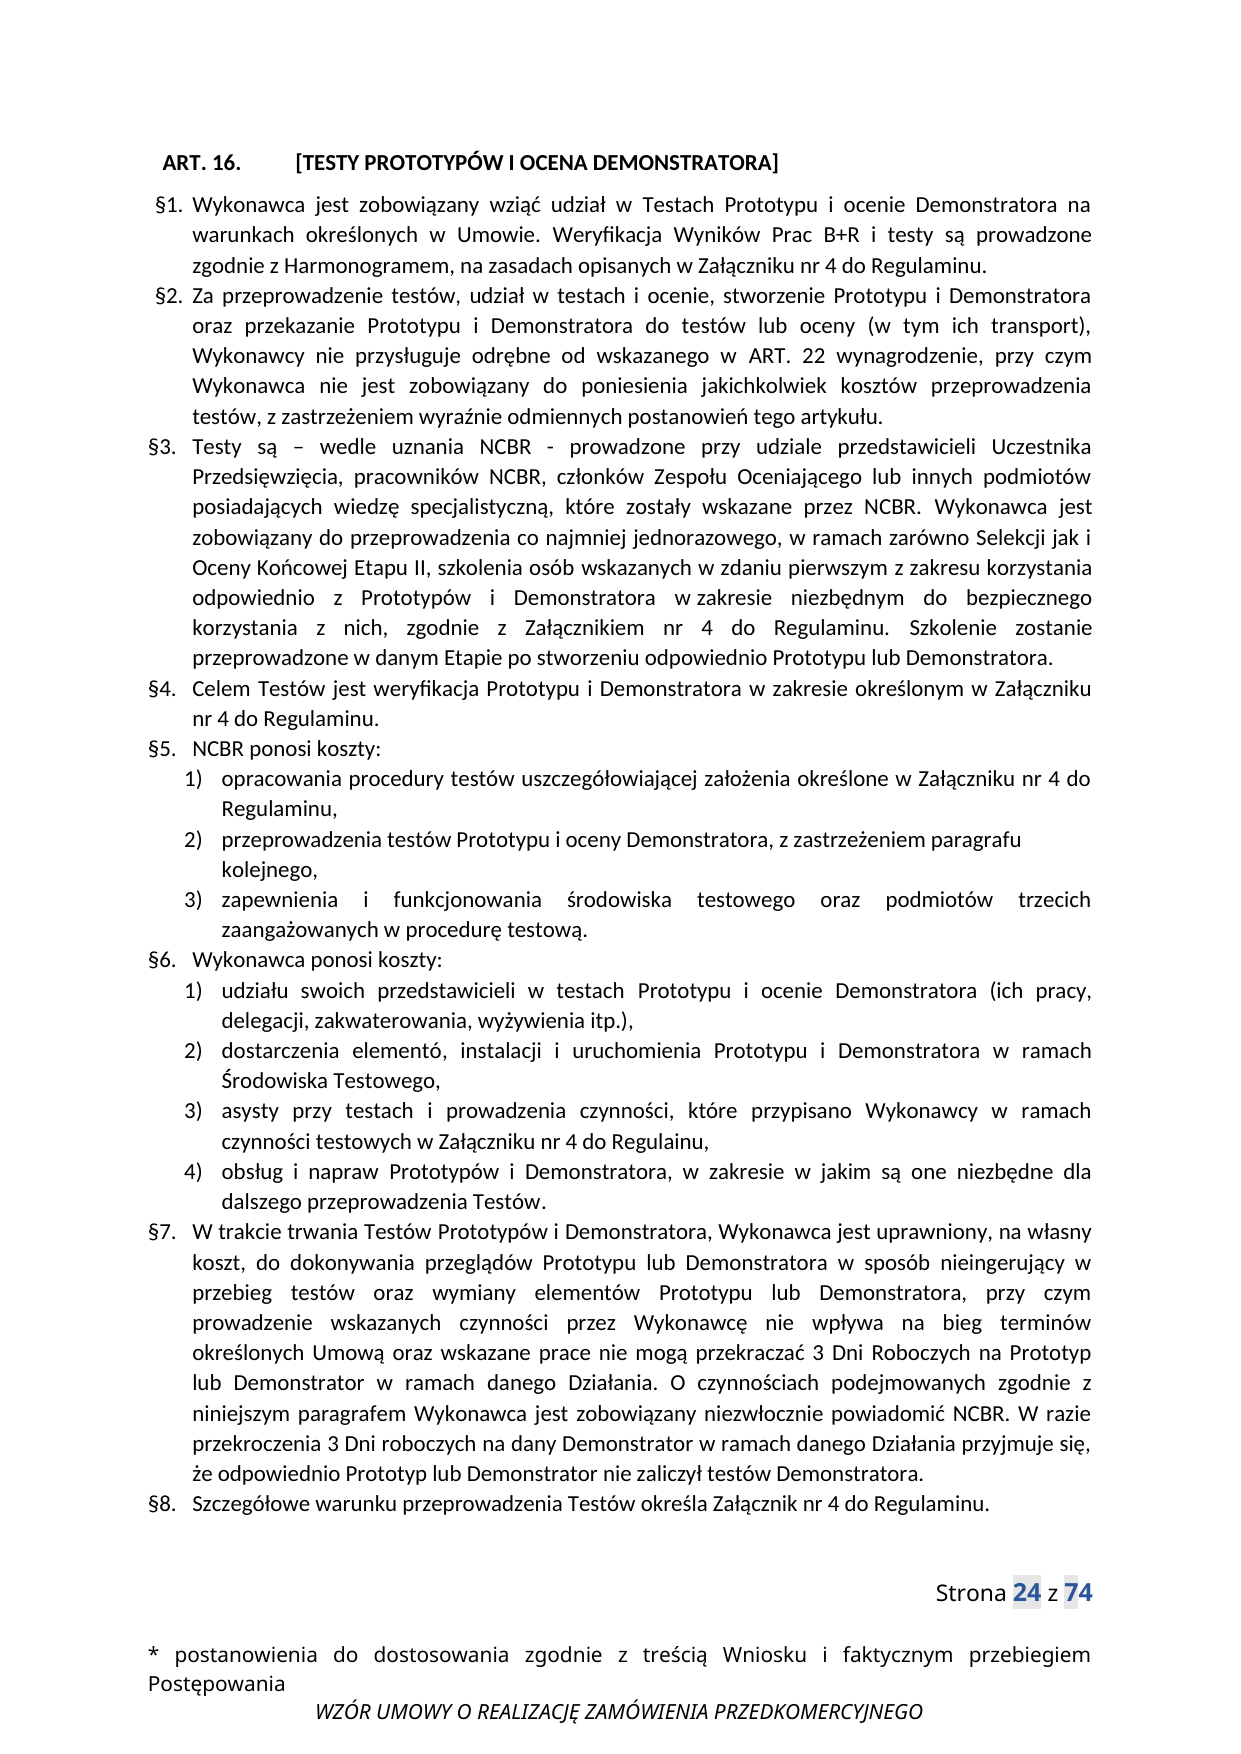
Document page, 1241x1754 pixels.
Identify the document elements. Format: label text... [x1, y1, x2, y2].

list opracowania procedury testów uszczegółowiającej założenia określone w Załączniku nr 4 do Regulaminu, [184, 764, 1093, 822]
list dostarczenia elementó, instalacji i uruchomienia Prototypu i Demonstratora w ramach Środowiska Testowego, [184, 1036, 1093, 1094]
list Wykonawca ponosi koszty: [148, 946, 1093, 973]
list udziału swoich przedstawicieli w testach Prototypu i ocenie Demonstratora (ich pracy, delegacji, zakwaterowania, wyżywienia itp.), [184, 976, 1093, 1034]
list NCBR ponosi koszty: [148, 734, 1093, 762]
list W trakcie trwania Testów Prototypów i Demonstratora, Wykonawca jest uprawniony, na własny koszt, do dokonywania przeglądów Prototypu lub Demonstratora w sposób nieingerujący w przebieg testów oraz wymiany elementów Prototypu lub Demonstratora, przy czym prowadzenie wskazanych czynności przez Wykonawcę nie wpływa na bieg terminów określonych Umową oraz wskazane prace nie mogą przekraczać 3 Dni Roboczych na Prototyp lub Demonstrator w ramach danego Działania. O czynnościach podejmowanych zgodnie z niniejszym paragrafem Wykonawca jest zobowiązany niezwłocznie powiadomić NCBR. W razie przekroczenia 3 Dni roboczych na dany Demonstrator w ramach danego Działania przyjmuje się, że odpowiednio Prototyp lub Demonstrator nie zaliczył testów Demonstratora. [148, 1217, 1093, 1487]
list Za przeprowadzenie testów, udział w testach i ocenie, stworzenie Prototypu i Demonstratora oraz przekazanie Prototypu i Demonstratora do testów lub oceny (w tym ich transport), Wykonawcy nie przysługuje odrębne od wskazanego w ART. 22 wynagrodzenie, przy czym Wykonawca nie jest zobowiązany do poniesienia jakichkolwiek kosztów przeprowadzenia testów, z zastrzeżeniem wyraźnie odmiennych postanowień tego artykułu. [154, 281, 1093, 430]
list przeprowadzenia testów Prototypu i oceny Demonstratora, z zastrzeżeniem paragrafu kolejnego, [184, 825, 1093, 883]
list zapewnienia i funkcjonowania środowiska testowego oraz podmiotów trzecich zaangażowanych w procedurę testową. [184, 885, 1093, 943]
list Wykonawca jest zobowiązany wziąć udział w Testach Prototypu i ocenie Demonstratora na warunkach określonych w Umowie. Weryfikacja Wyników Prac B+R i testy są prowadzone zgodnie z Harmonogramem, na zasadach opisanych w Załączniku nr 4 do Regulaminu. [154, 190, 1093, 279]
list asysty przy testach i prowadzenia czynności, które przypisano Wykonawcy w ramach czynności testowych w Załączniku nr 4 do Regulainu, [184, 1097, 1093, 1155]
subtitle [TESTY PROTOTYPÓW I OCENA DEMONSTRATORA] [148, 148, 1093, 176]
list Celem Testów jest weryfikacja Prototypu i Demonstratora w zakresie określonym w Załączniku nr 4 do Regulaminu. [148, 674, 1093, 732]
list Szczegółowe warunku przeprowadzenia Testów określa Załącznik nr 4 do Regulaminu. [148, 1489, 1093, 1517]
list obsług i napraw Prototypów i Demonstratora, w zakresie w jakim są one niezbędne dla dalszego przeprowadzenia Testów. [184, 1157, 1093, 1215]
list Testy są – wedle uznania NCBR - prowadzone przy udziale przedstawicieli Uczestnika Przedsięwzięcia, pracowników NCBR, członków Zespołu Oceniającego lub innych podmiotów posiadających wiedzę specjalistyczną, które zostały wskazane przez NCBR. Wykonawca jest zobowiązany do przeprowadzenia co najmniej jednorazowego, w ramach zarówno Selekcji jak i Oceny Końcowej Etapu II, szkolenia osób wskazanych w zdaniu pierwszym z zakresu korzystania odpowiednio z Prototypów i Demonstratora w zakresie niezbędnym do bezpiecznego korzystania z nich, zgodnie z Załącznikiem nr 4 do Regulaminu. Szkolenie zostanie przeprowadzone w danym Etapie po stworzeniu odpowiednio Prototypu lub Demonstratora. [148, 432, 1093, 671]
